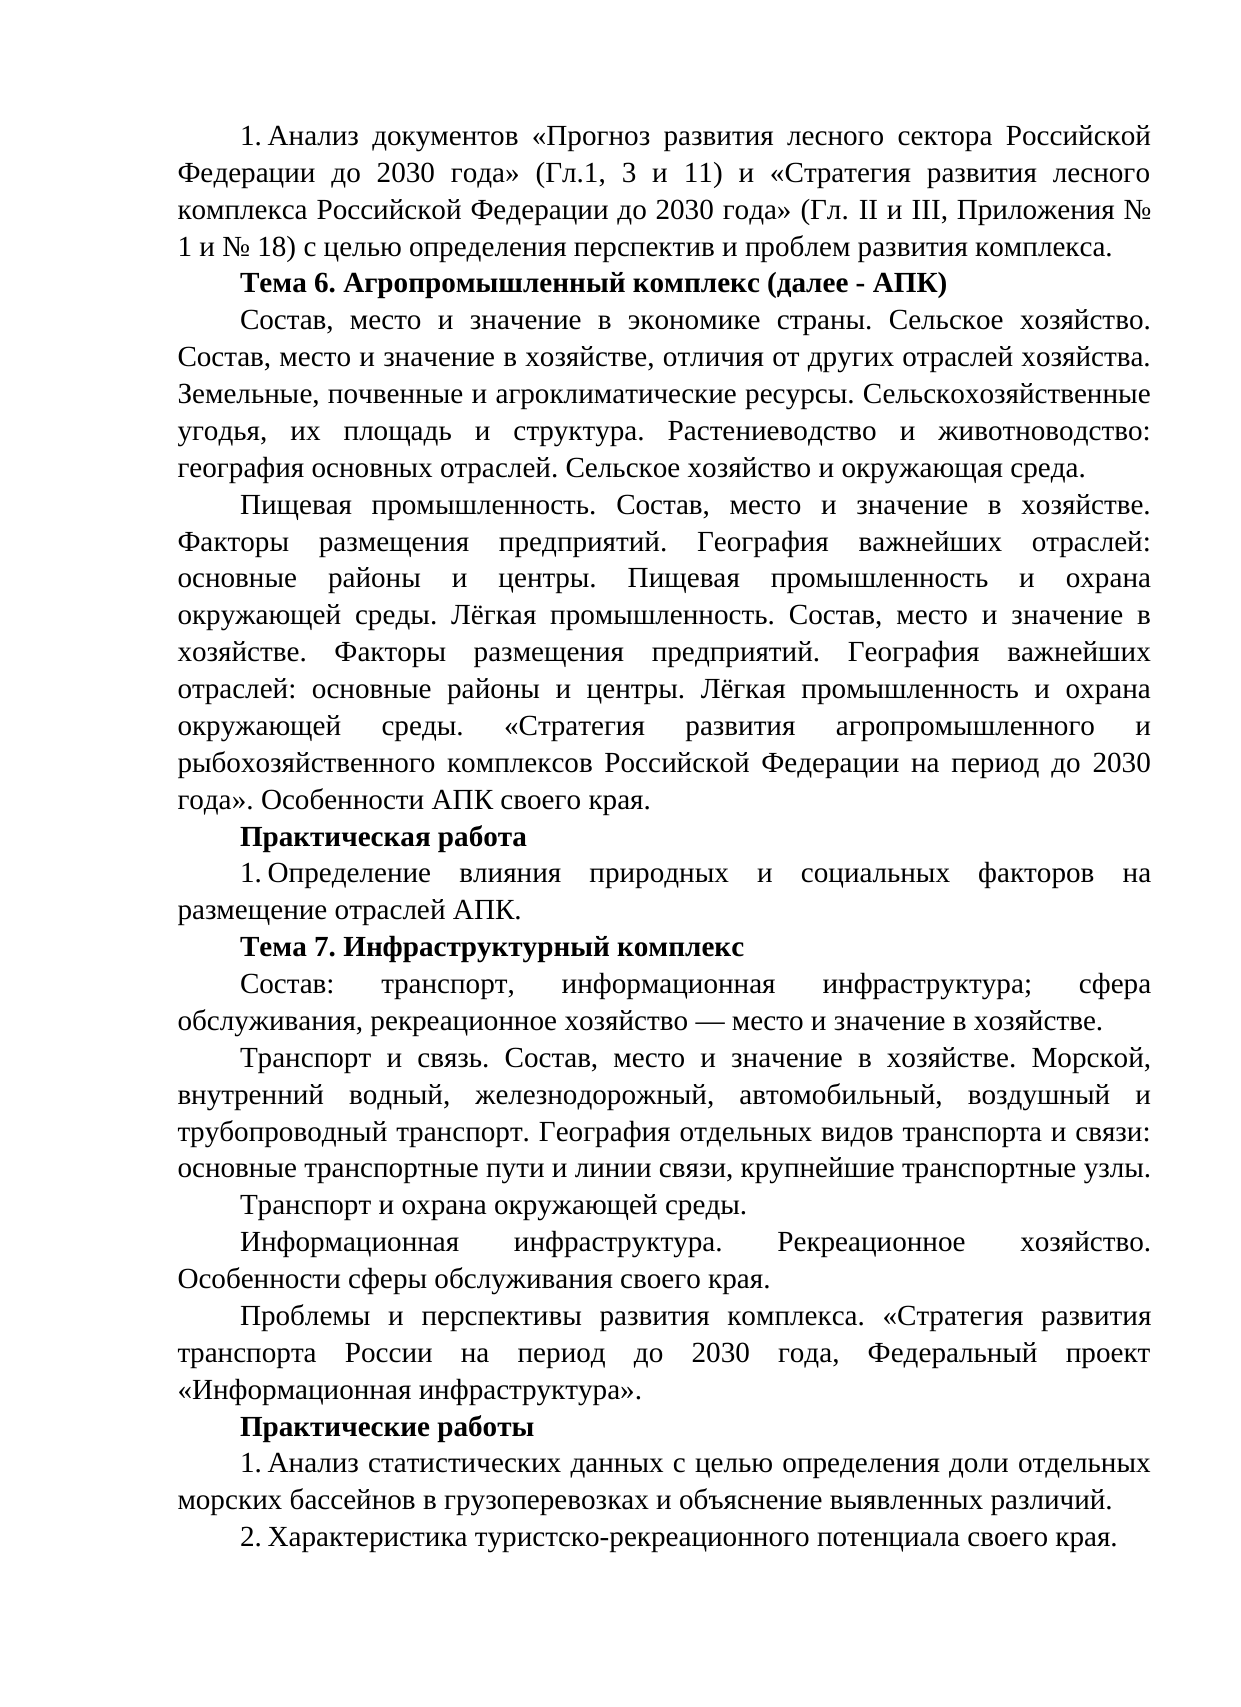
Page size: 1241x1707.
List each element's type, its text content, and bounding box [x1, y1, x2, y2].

text 1. Анализ документов «Прогноз развития лесного сектора Российской Федерации до 2030 года» (Гл.1, 3 и 11) и «Стратегия развития лесного комплекса Российской Федерации до 2030 года» (Гл. II и III, Приложения № 1 и № 18) с целью определения перспектив и проблем развития комплекса. [177, 118, 1152, 262]
text Состав: транспорт, информационная инфраструктура; сфера обслуживания, рекреационное хозяйство — место и значение в хозяйстве. [177, 966, 1152, 1037]
text Транспорт и охрана окружающей среды. [177, 1187, 1152, 1221]
text Практические работы [177, 1409, 1152, 1442]
text Состав, место и значение в экономике страны. Сельское хозяйство. Состав, место и значение в хозяйстве, отличия от других отраслей хозяйства. Земельные, почвенные и агроклиматические ресурсы. Сельскохозяйственные угодья, их площадь и структура. Растениеводство и животноводство: география основных отраслей. Сельское хозяйство и окружающая среда. [177, 302, 1152, 483]
text Пищевая промышленность. Состав, место и значение в хозяйстве. Факторы размещения предприятий. География важнейших отраслей: основные районы и центры. Пищевая промышленность и охрана окружающей среды. Лёгкая промышленность. Состав, место и значение в хозяйстве. Факторы размещения предприятий. География важнейших отраслей: основные районы и центры. Лёгкая промышленность и охрана окружающей среды. «Стратегия развития агропромышленного и рыбохозяйственного комплексов Российской Федерации на период до 2030 года». Особенности АПК своего края. [177, 487, 1152, 815]
text Информационная инфраструктура. Рекреационное хозяйство. Особенности сферы обслуживания своего края. [177, 1224, 1152, 1295]
text Проблемы и перспективы развития комплекса. «Стратегия развития транспорта России на период до 2030 года, Федеральный проект «Информационная инфраструктура». [177, 1298, 1152, 1405]
text Тема 6. Агропромышленный комплекс (далее - АПК) [177, 266, 1152, 299]
text Практическая работа [177, 819, 1152, 852]
text 2. Характеристика туристско-рекреационного потенциала своего края. [177, 1519, 1152, 1553]
text 1. Анализ статистических данных с целью определения доли отдельных морских бассейнов в грузоперевозках и объяснение выявленных различий. [177, 1446, 1152, 1516]
text 1. Определение влияния природных и социальных факторов на размещение отраслей АПК. [177, 856, 1152, 926]
text Транспорт и связь. Состав, место и значение в хозяйстве. Морской, внутренний водный, железнодорожный, автомобильный, воздушный и трубопроводный транспорт. География отдельных видов транспорта и связи: основные транспортные пути и линии связи, крупнейшие транспортные узлы. [177, 1040, 1152, 1184]
text Тема 7. Инфраструктурный комплекс [177, 929, 1152, 963]
